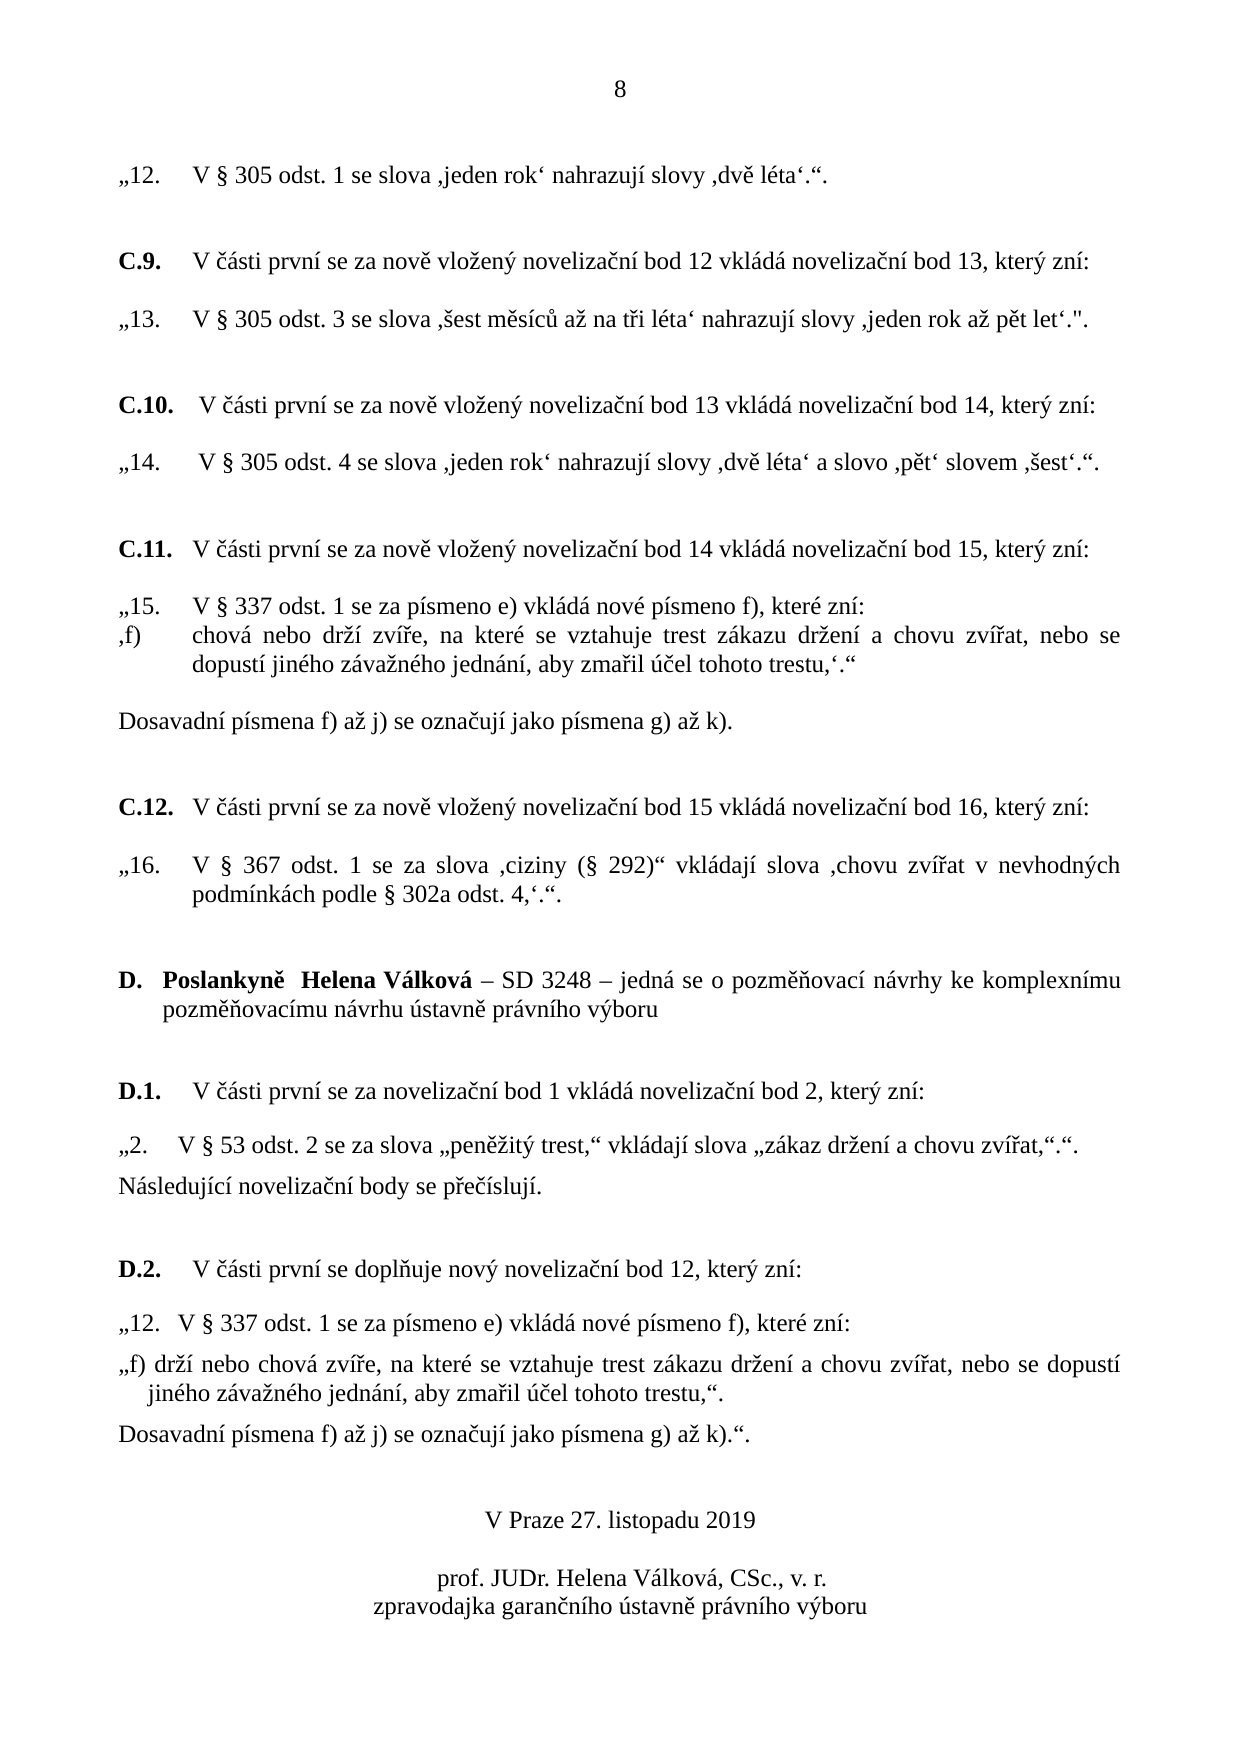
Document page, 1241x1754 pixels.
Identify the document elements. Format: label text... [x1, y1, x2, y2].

text zpravodajka garančního ústavně právního výboru [118, 1591, 1122, 1620]
text „14. V § 305 odst. 4 se slova ,jeden rok‘ nahrazují slovy ,dvě léta‘ a slovo ,pět‘ slovem ,šest‘.“. [118, 447, 1122, 476]
text D.1. V části první se za novelizační bod 1 vkládá novelizační bod 2, který zní: [118, 1076, 1122, 1105]
text Dosavadní písmena f) až j) se označují jako písmena g) až k). [118, 706, 1122, 735]
text „f) drží nebo chová zvíře, na které se vztahuje trest zákazu držení a chovu zvířat, nebo se dopustí jiného závažného jednání, aby zmařil účel tohoto trestu,“. [118, 1349, 1122, 1406]
text Dosavadní písmena f) až j) se označují jako písmena g) až k).“. [118, 1419, 1122, 1448]
text „12. V § 337 odst. 1 se za písmeno e) vkládá nové písmeno f), které zní: [118, 1308, 1122, 1336]
text prof. JUDr. Helena Válková, CSc., v. r. [118, 1563, 1122, 1591]
text „15. V § 337 odst. 1 se za písmeno e) vkládá nové písmeno f), které zní: [118, 591, 1122, 620]
list Poslankyně Helena Válková – SD 3248 – jedná se o pozměňovací návrhy ke komplexnímu pozměňovacímu návrhu ústavně právního výboru [118, 965, 1122, 1022]
text V Praze 27. listopadu 2019 [118, 1505, 1122, 1534]
text C.9. V části první se za nově vložený novelizační bod 12 vkládá novelizační bod 13, který zní: [118, 246, 1122, 275]
text „13. V § 305 odst. 3 se slova ,šest měsíců až na tři léta‘ nahrazují slovy ,jeden rok až pět let‘.". [118, 304, 1122, 332]
text „16. V § 367 odst. 1 se za slova ,ciziny (§ 292)“ vkládají slova ,chovu zvířat v nevhodných podmínkách podle § 302a odst. 4,‘.“. [118, 850, 1122, 907]
text ,f) chová nebo drží zvíře, na které se vztahuje trest zákazu držení a chovu zvířat, nebo se dopustí jiného závažného jednání, aby zmařil účel tohoto trestu,‘.“ [118, 620, 1122, 677]
text „12. V § 305 odst. 1 se slova ,jeden rok‘ nahrazují slovy ,dvě léta‘.“. [118, 160, 1122, 189]
text D.2. V části první se doplňuje nový novelizační bod 12, který zní: [118, 1254, 1122, 1283]
text C.11. V části první se za nově vložený novelizační bod 14 vkládá novelizační bod 15, který zní: [118, 534, 1122, 562]
text „2. V § 53 odst. 2 se za slova „peněžitý trest,“ vkládají slova „zákaz držení a chovu zvířat,“.“. [118, 1130, 1122, 1159]
text C.10. V části první se za nově vložený novelizační bod 13 vkládá novelizační bod 14, který zní: [118, 390, 1122, 419]
text C.12. V části první se za nově vložený novelizační bod 15 vkládá novelizační bod 16, který zní: [118, 792, 1122, 821]
text Následující novelizační body se přečíslují. [118, 1171, 1122, 1200]
